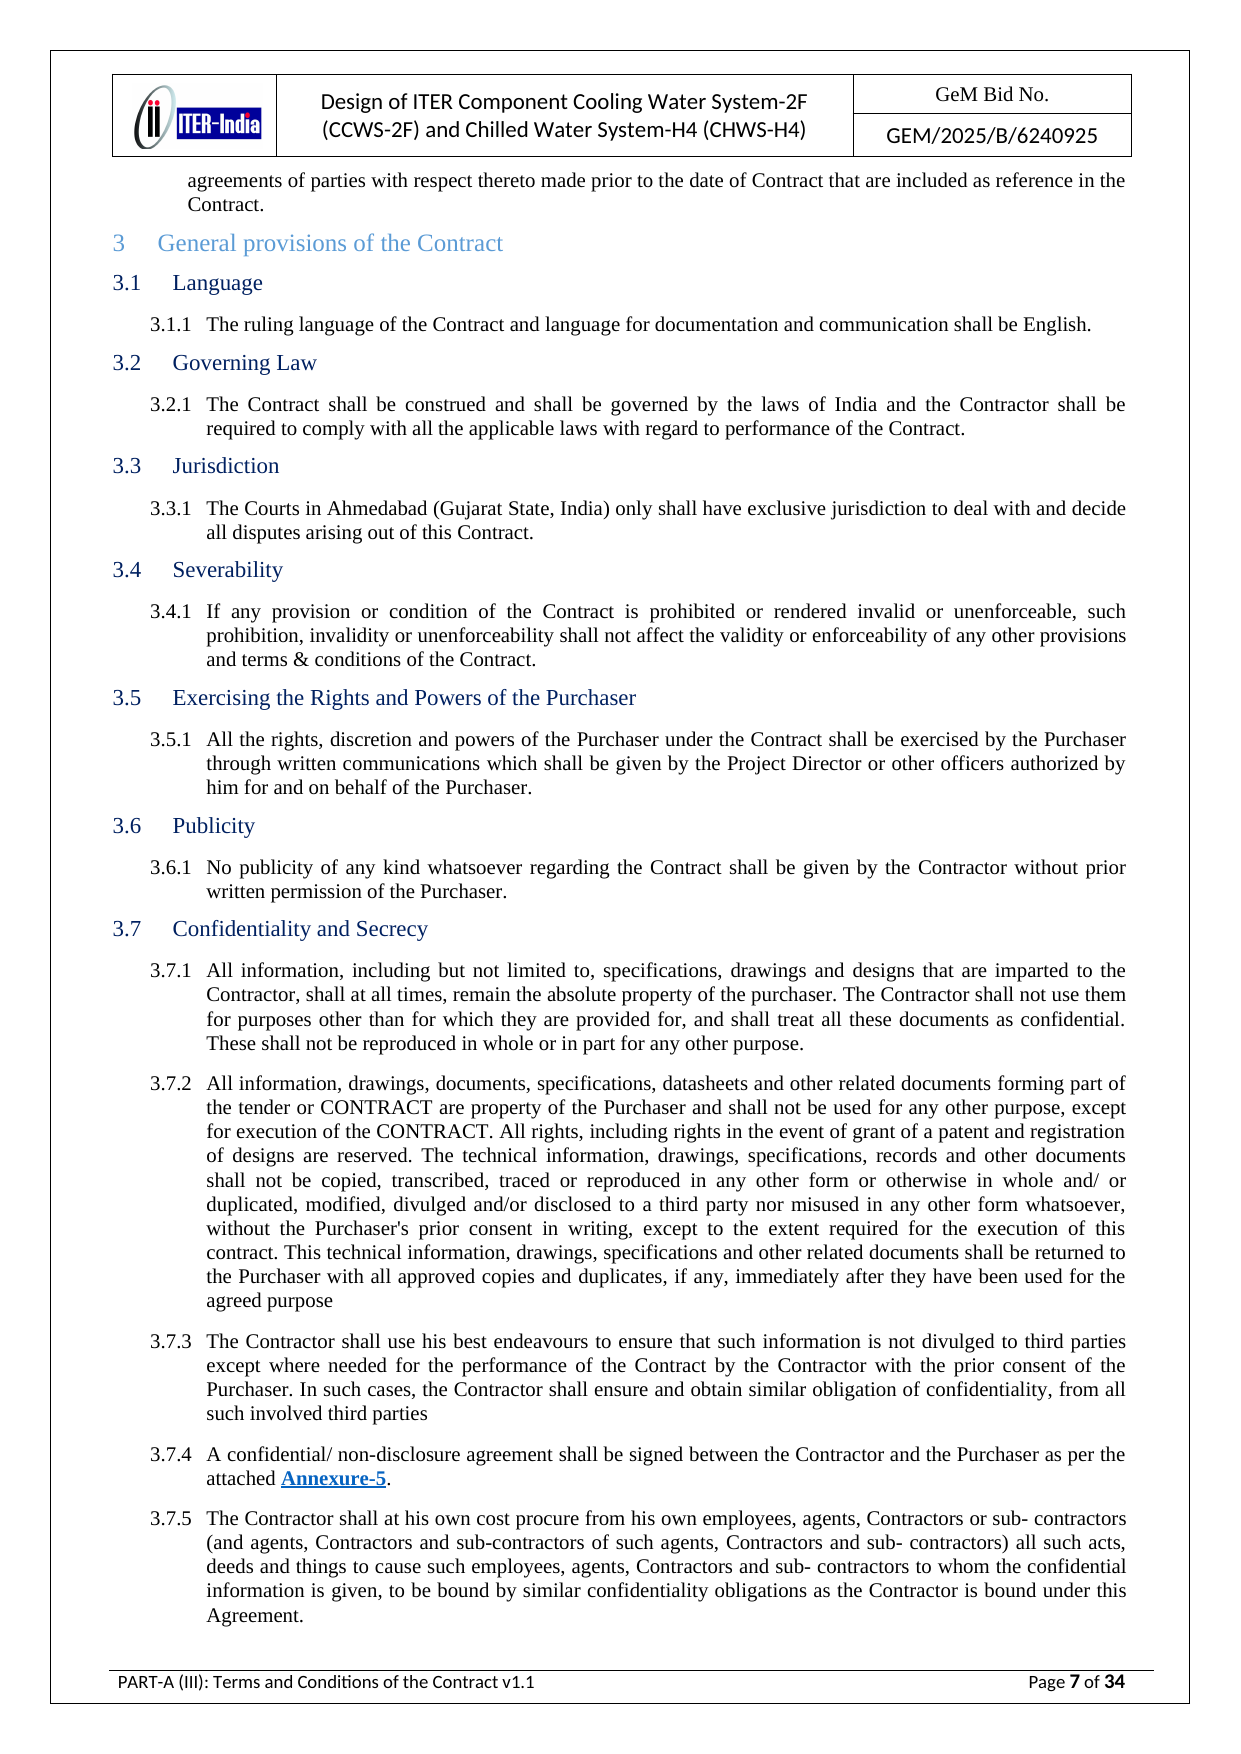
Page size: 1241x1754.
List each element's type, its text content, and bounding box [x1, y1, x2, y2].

subtitle Jurisdiction [112, 453, 1128, 479]
subtitle Language [112, 269, 1128, 296]
subtitle Publicity [112, 812, 1128, 838]
subtitle Severability [112, 556, 1128, 583]
subtitle The Contractor shall at his own cost procure from his own employees, agents, Contractors or sub- contractors (and agents, Contractors and sub-contractors of such agents, Contractors and sub- contractors) all such acts, deeds and things to cause such employees, agents, Contractors and sub- contractors to whom the confidential information is given, to be bound by similar confidentiality obligations as the Contractor is bound under this Agreement. [150, 1506, 1128, 1627]
subtitle The Contract shall be construed and shall be governed by the laws of India and the Contractor shall be required to comply with all the applicable laws with regard to performance of the Contract. [150, 392, 1128, 440]
subtitle A confidential/ non-disclosure agreement shall be signed between the Contractor and the Purchaser as per the attached Annexure-5. [150, 1441, 1128, 1489]
subtitle General provisions of the Contract [112, 228, 1128, 257]
subtitle All information, drawings, documents, specifications, datasheets and other related documents forming part of the tender or CONTRACT are property of the Purchaser and shall not be used for any other purpose, except for execution of the CONTRACT. All rights, including rights in the event of grant of a patent and registration of designs are reserved. The technical information, drawings, specifications, records and other documents shall not be copied, transcribed, traced or reproduced in any other form or otherwise in whole and/ or duplicated, modified, divulged and/or disclosed to a third party nor misused in any other form whatsoever, without the Purchaser's prior consent in writing, except to the extent required for the execution of this contract. This technical information, drawings, specifications and other related documents shall be returned to the Purchaser with all approved copies and duplicates, if any, immediately after they have been used for the agreed purpose [150, 1071, 1128, 1312]
subtitle The Courts in Ahmedabad (Gujarat State, India) only shall have exclusive jurisdiction to deal with and decide all disputes arising out of this Contract. [150, 496, 1128, 544]
subtitle All the rights, discretion and powers of the Purchaser under the Contract shall be exercised by the Purchaser through written communications which shall be given by the Project Director or other officers authorized by him for and on behalf of the Purchaser. [150, 727, 1128, 799]
subtitle No publicity of any kind whatsoever regarding the Contract shall be given by the Contractor without prior written permission of the Purchaser. [150, 855, 1128, 903]
subtitle The Contractor shall use his best endeavours to ensure that such information is not divulged to third parties except where needed for the performance of the Contract by the Contractor with the prior consent of the Purchaser. In such cases, the Contractor shall ensure and obtain similar obligation of confidentiality, from all such involved third parties [150, 1328, 1128, 1425]
picture [132, 83, 263, 149]
subtitle All information, including but not limited to, specifications, drawings and designs that are imparted to the Contractor, shall at all times, remain the absolute property of the purchaser. The Contractor shall not use them for purposes other than for which they are provided for, and shall treat all these documents as confidential. These shall not be reproduced in whole or in part for any other purpose. [150, 958, 1128, 1054]
subtitle Exercising the Rights and Powers of the Purchaser [112, 684, 1128, 710]
subtitle Governing Law [112, 349, 1128, 375]
subtitle If any provision or condition of the Contract is prohibited or rendered invalid or unenforceable, such prohibition, invalidity or unenforceability shall not affect the validity or enforceability of any other provisions and terms & conditions of the Contract. [150, 599, 1128, 671]
subtitle Confidentiality and Secrecy [112, 915, 1128, 942]
subtitle The ruling language of the Contract and language for documentation and communication shall be English. [150, 312, 1128, 336]
